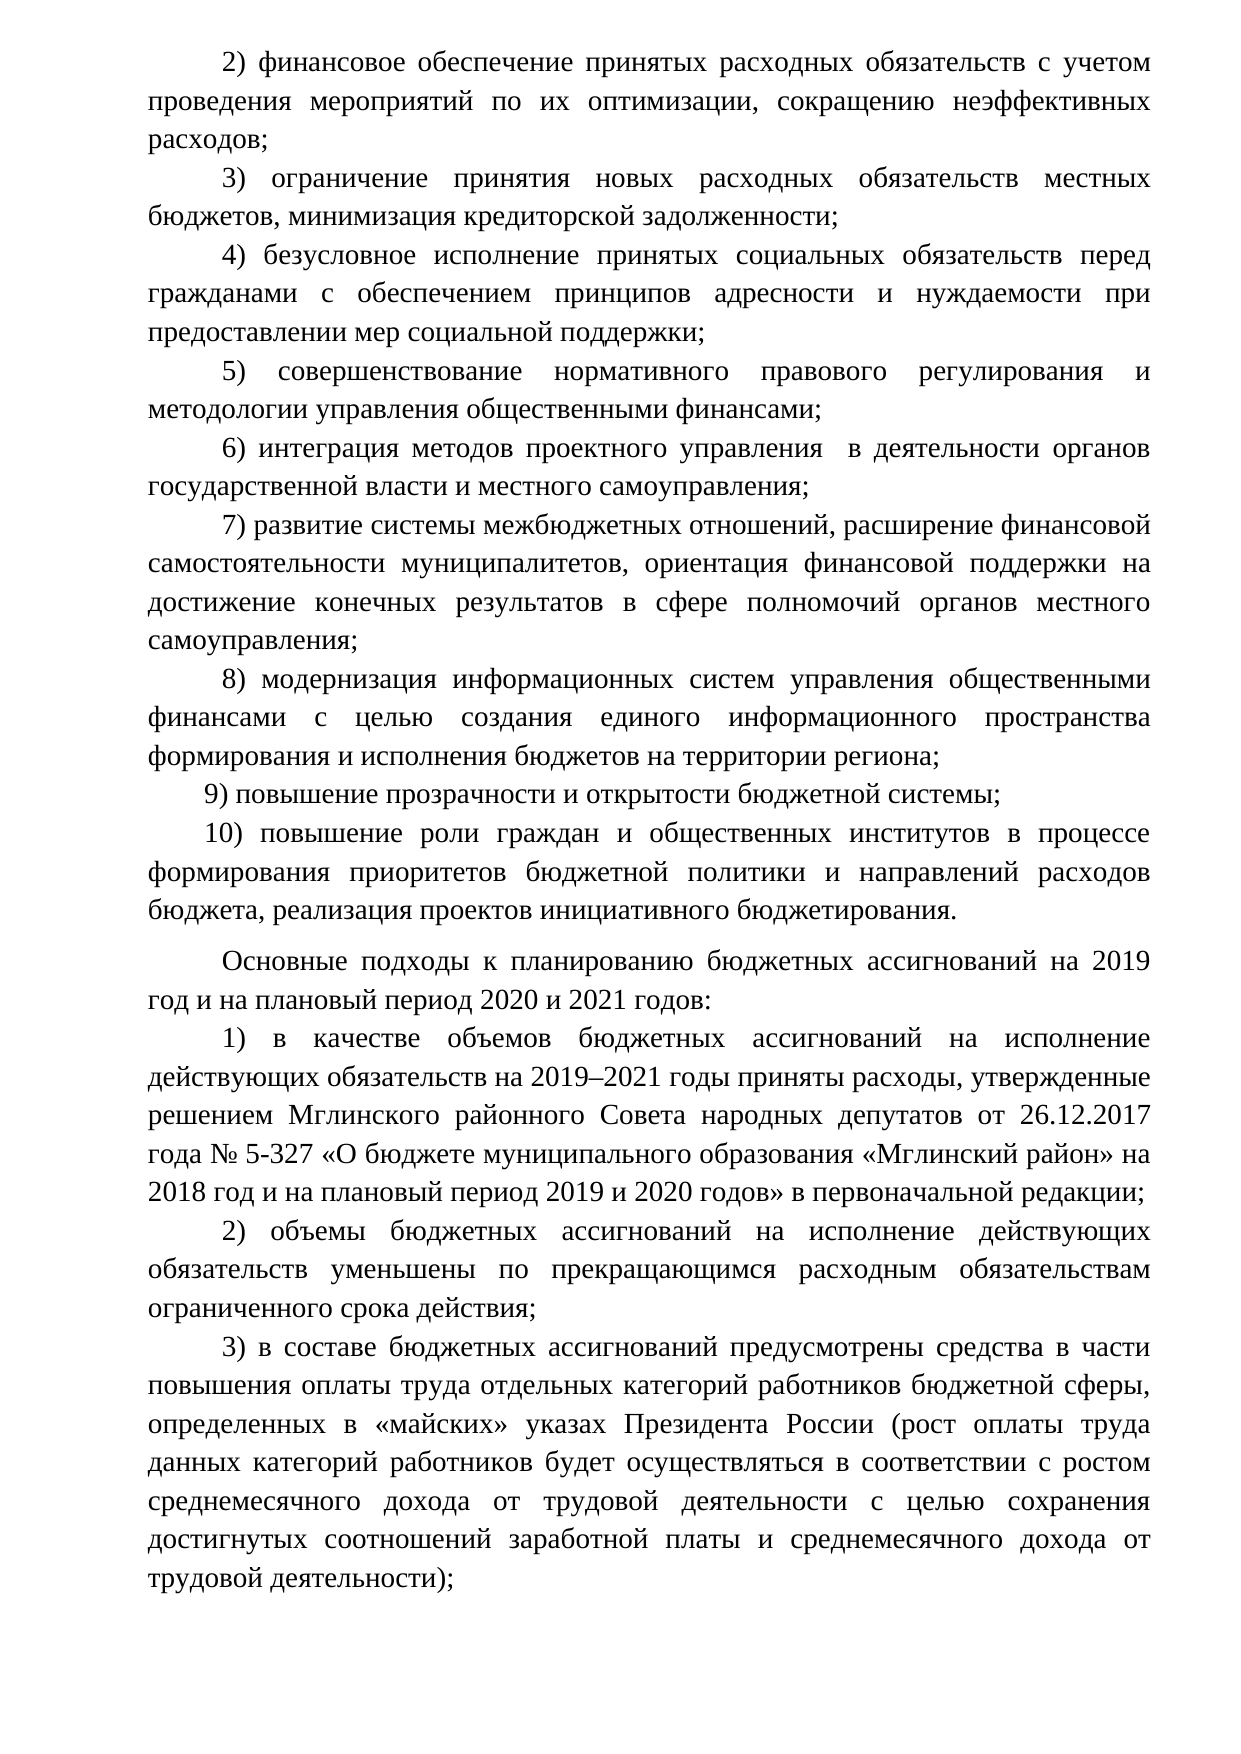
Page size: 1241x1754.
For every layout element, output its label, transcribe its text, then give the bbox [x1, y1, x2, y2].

text 6) интеграция методов проектного управления в деятельности органов государственной власти и местного самоуправления; [148, 430, 1152, 502]
text 8) модернизация информационных систем управления общественными финансами с целью создания единого информационного пространства формирования и исполнения бюджетов на территории региона; [148, 661, 1152, 772]
text Основные подходы к планированию бюджетных ассигнований на 2019 год и на плановый период 2020 и 2021 годов: [148, 943, 1152, 1015]
text 3) ограничение принятия новых расходных обязательств местных бюджетов, минимизация кредиторской задолженности; [148, 160, 1152, 232]
text 3) в составе бюджетных ассигнований предусмотрены средства в части повышения оплаты труда отдельных категорий работников бюджетной сферы, определенных в «майских» указах Президента России (рост оплаты труда данных категорий работников будет осуществляться в соответствии с ростом среднемесячного дохода от трудовой деятельности с целью сохранения достигнутых соотношений заработной платы и среднемесячного дохода от трудовой деятельности); [148, 1329, 1152, 1593]
text 5) совершенствование нормативного правового регулирования и методологии управления общественными финансами; [148, 353, 1152, 425]
text 10) повышение роли граждан и общественных институтов в процессе формирования приоритетов бюджетной политики и направлений расходов бюджета, реализация проектов инициативного бюджетирования. [148, 815, 1152, 926]
text 1) в качестве объемов бюджетных ассигнований на исполнение действующих обязательств на 2019–2021 годы приняты расходы, утвержденные решением Мглинского районного Совета народных депутатов от 26.12.2017 года № 5-327 «О бюджете муниципального образования «Мглинский район» на 2018 год и на плановый период 2019 и 2020 годов» в первоначальной редакции; [148, 1020, 1152, 1208]
text 2) финансовое обеспечение принятых расходных обязательств с учетом проведения мероприятий по их оптимизации, сокращению неэффективных расходов; [148, 44, 1152, 155]
text 4) безусловное исполнение принятых социальных обязательств перед гражданами с обеспечением принципов адресности и нуждаемости при предоставлении мер социальной поддержки; [148, 237, 1152, 348]
text 7) развитие системы межбюджетных отношений, расширение финансовой самостоятельности муниципалитетов, ориентация финансовой поддержки на достижение конечных результатов в сфере полномочий органов местного самоуправления; [148, 507, 1152, 656]
text 2) объемы бюджетных ассигнований на исполнение действующих обязательств уменьшены по прекращающимся расходным обязательствам ограниченного срока действия; [148, 1213, 1152, 1324]
text 9) повышение прозрачности и открытости бюджетной системы; [148, 777, 1152, 810]
